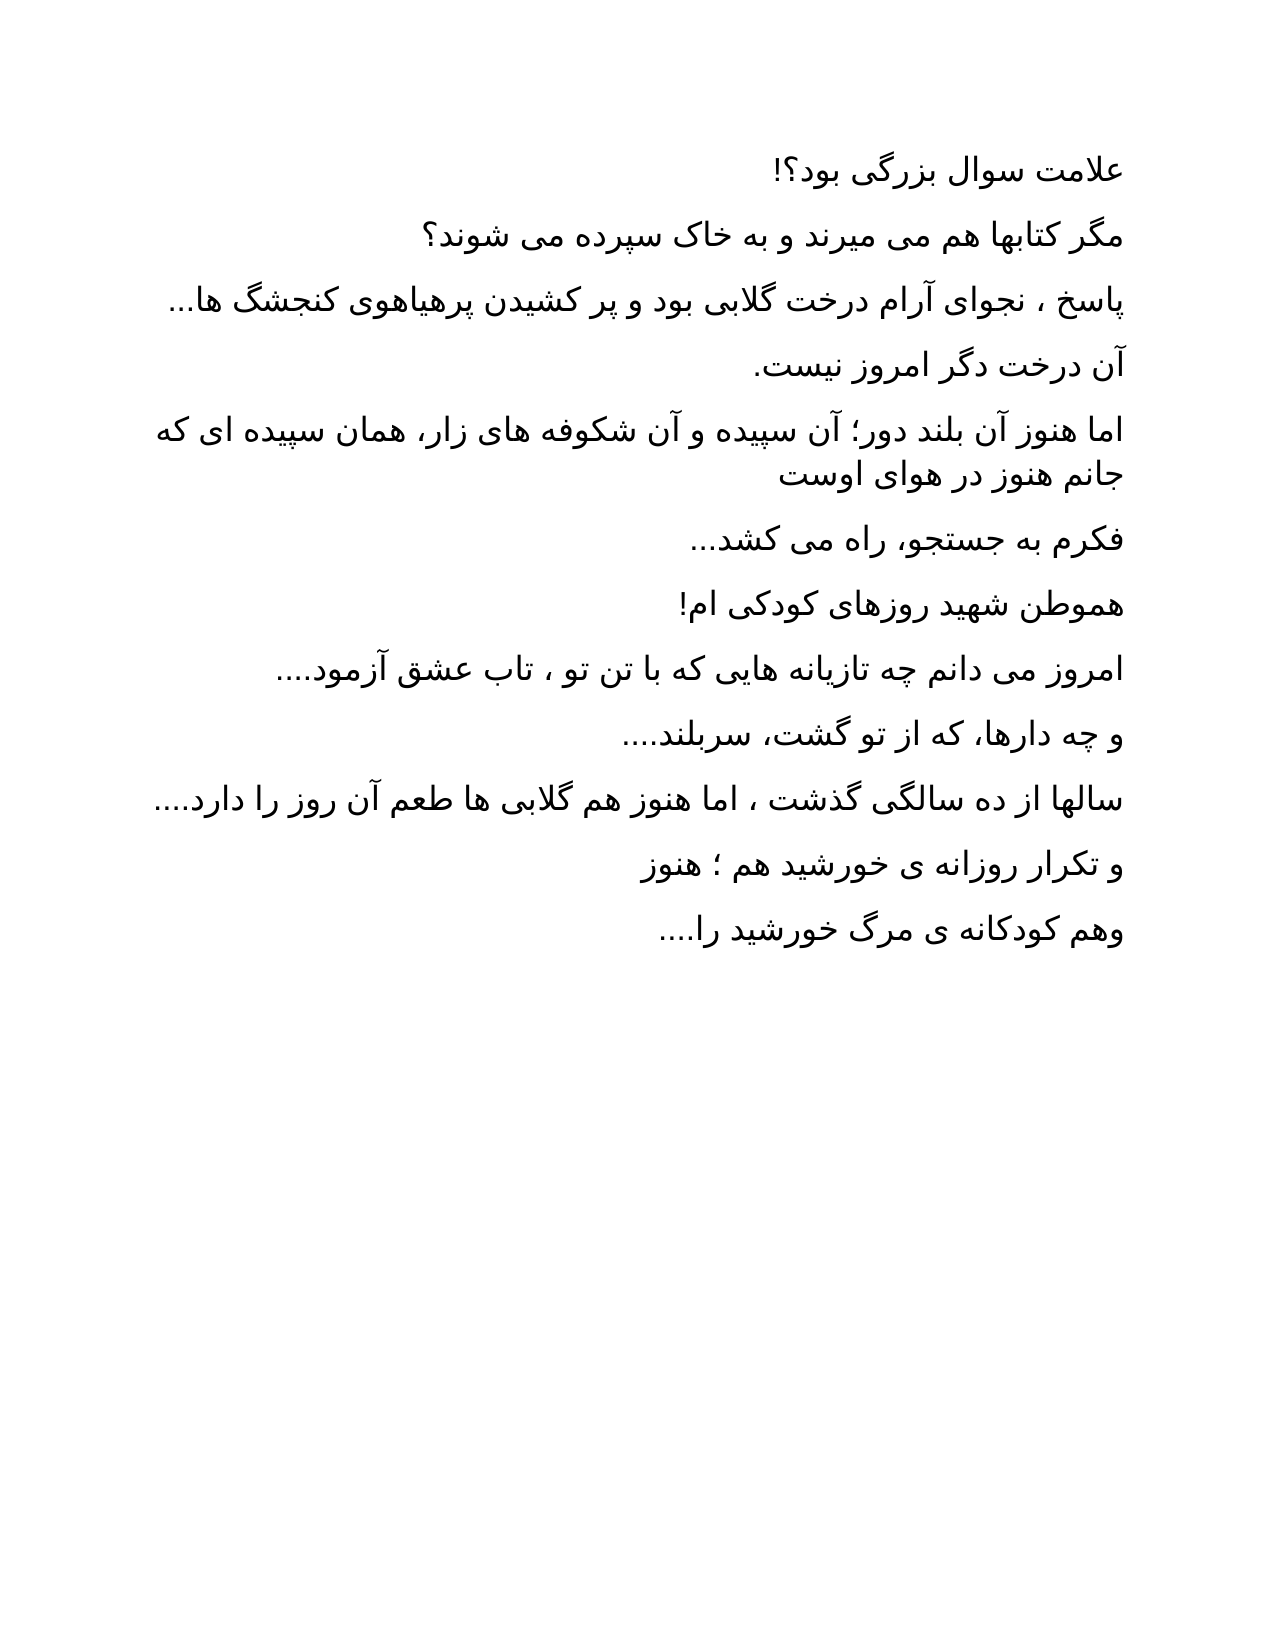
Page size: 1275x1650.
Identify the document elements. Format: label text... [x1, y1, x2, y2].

text پاسخ ، نجوای آرام درخت گلابی بود و پر کشیدن پرهیاهوی کنجشگ ها... [150, 280, 1125, 318]
text و چه دارها، که از تو گشت، سربلند.... [150, 714, 1125, 753]
text امروز می دانم چه تازیانه هایی که با تن تو ، تاب عشق آزمود.... [150, 649, 1125, 688]
text هموطن شهید روزهای کودکی ام! [150, 584, 1125, 623]
text آن درخت دگر امروز نیست. [150, 345, 1125, 383]
text علامت سوال بزرگی بود؟! [150, 150, 1125, 188]
text فکرم به جستجو، راه می کشد... [150, 519, 1125, 558]
text و تکرار روزانه ی خورشید هم ؛ هنوز [150, 844, 1125, 883]
text اما هنوز آن بلند دور؛ آن سپیده و آن شکوفه های زار، همان سپیده ای که جانم هنوز در هوای اوست [150, 410, 1125, 493]
text مگر کتابها هم می میرند و به خاک سپرده می شوند؟ [150, 215, 1125, 253]
text سالها از ده سالگی گذشت ، اما هنوز هم گلابی ها طعم آن روز را دارد.... [150, 779, 1125, 818]
text وهم کودکانه ی مرگ خورشید را.... [150, 909, 1125, 948]
